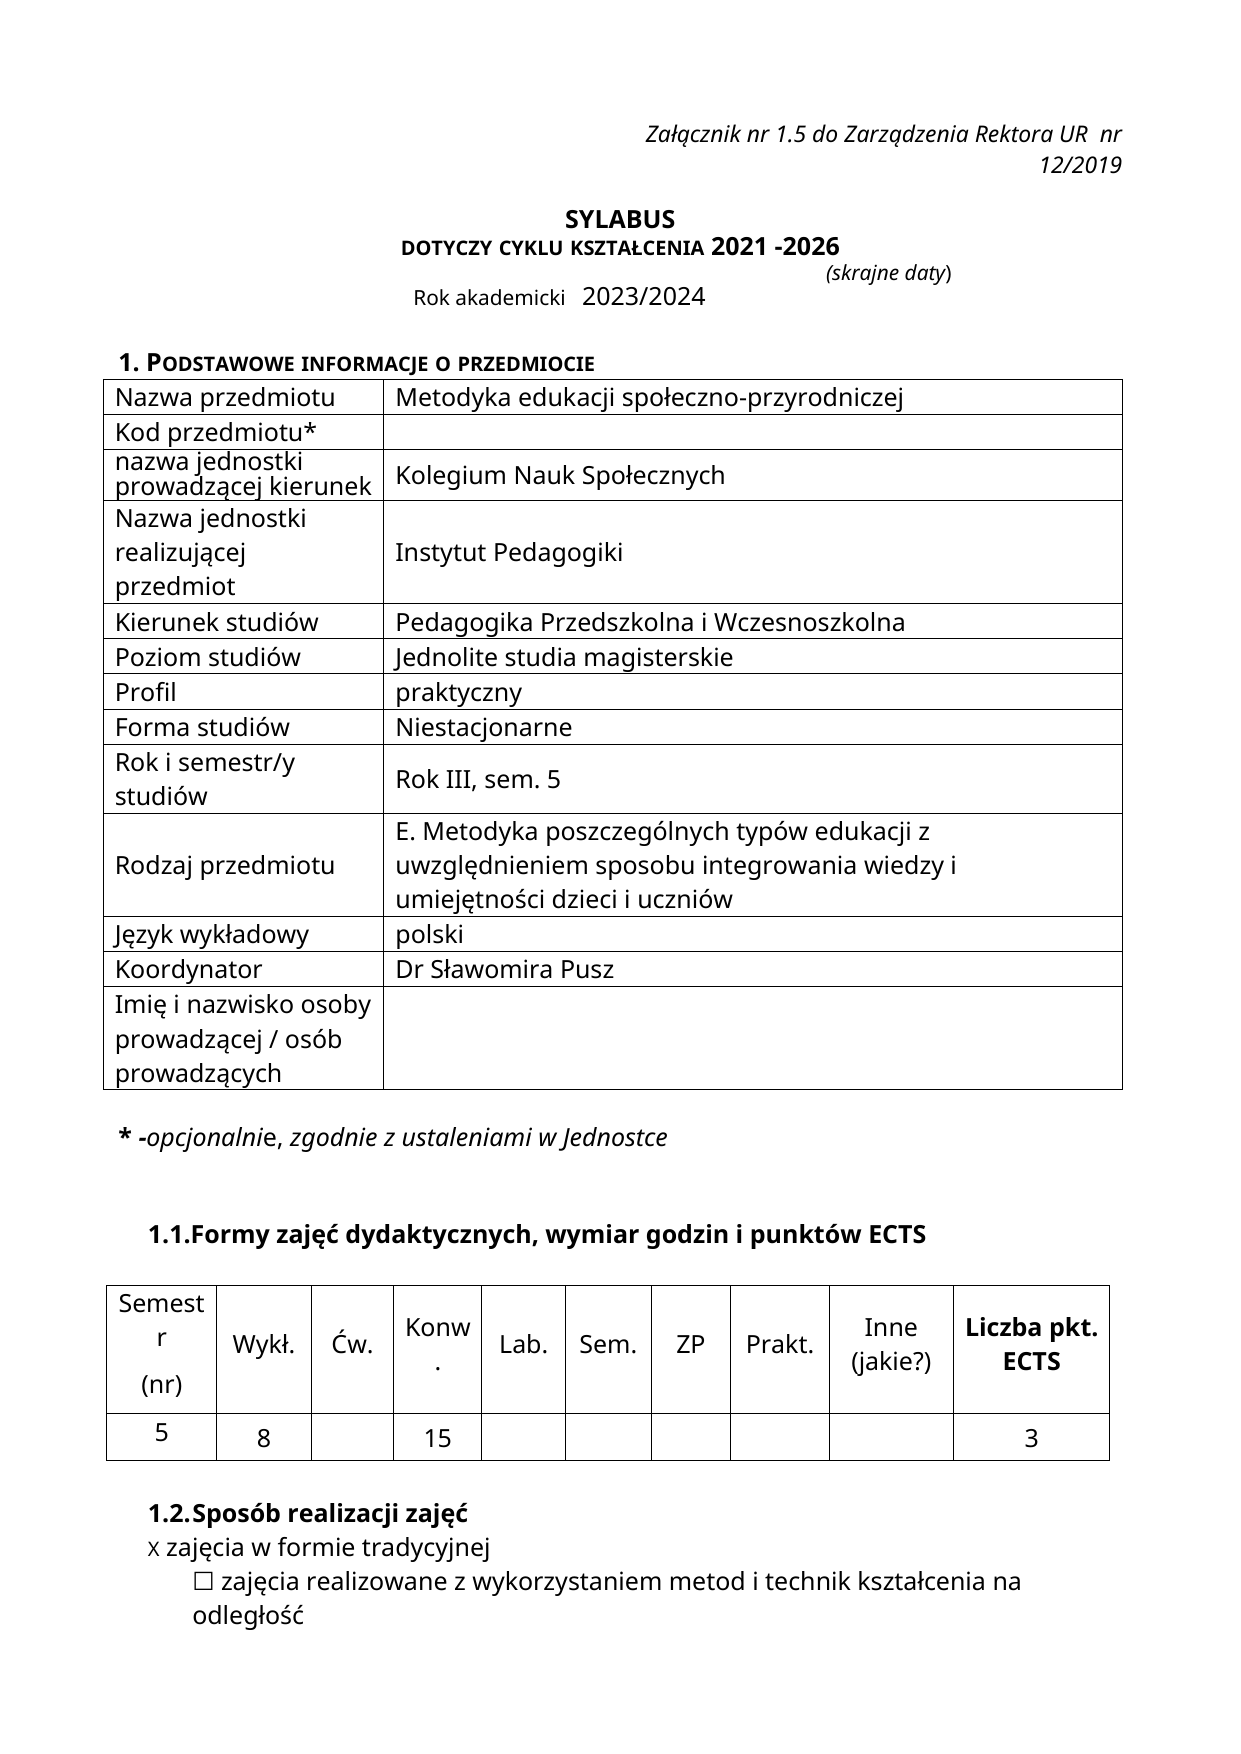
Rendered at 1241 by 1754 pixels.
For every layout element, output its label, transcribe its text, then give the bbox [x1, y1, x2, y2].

table_header Ćw. [312, 1286, 393, 1413]
table_cell Kolegium Nauk Społecznych [384, 450, 1122, 500]
table_cell Nazwa jednostki realizującej przedmiot [104, 501, 383, 603]
table_cell Niestacjonarne [384, 710, 1122, 743]
table_cell [384, 987, 1122, 1089]
text Załącznik nr 1.5 do Zarządzenia Rektora UR nr 12/2019 [118, 118, 1122, 181]
table_cell [312, 1414, 393, 1460]
table_cell [384, 415, 1122, 449]
table_cell praktyczny [384, 674, 1122, 708]
table_cell [731, 1414, 829, 1460]
table_cell [482, 1414, 565, 1460]
table_header Prakt. [731, 1286, 829, 1413]
table_cell [566, 1414, 651, 1460]
table_cell Poziom studiów [104, 639, 383, 673]
table_cell nazwa jednostki prowadzącej kierunek [104, 450, 383, 500]
table_cell Kierunek studiów [104, 604, 383, 638]
table_cell Rok III, sem. 5 [384, 745, 1122, 813]
table_header Sem. [566, 1286, 651, 1413]
text 1.2. Sposób realizacji zajęć [148, 1496, 1122, 1529]
table_header ZP [652, 1286, 730, 1413]
table_cell [830, 1414, 953, 1460]
table_cell Imię i nazwisko osoby prowadzącej / osób prowadzących [104, 987, 383, 1089]
table_cell 15 [394, 1414, 481, 1460]
table_header Nazwa przedmiotu [104, 380, 383, 414]
table_header Inne (jakie?) [830, 1286, 953, 1413]
table_cell Rodzaj przedmiotu [104, 814, 383, 916]
table_cell 8 [217, 1414, 311, 1460]
table_cell Język wykładowy [104, 917, 383, 951]
table_header Metodyka edukacji społeczno-przyrodniczej [384, 380, 1122, 414]
text ☐ zajęcia realizowane z wykorzystaniem metod i technik kształcenia na odległość [192, 1564, 1122, 1632]
table_header Liczba pkt. ECTS [954, 1286, 1109, 1413]
table_header Lab. [482, 1286, 565, 1413]
table_cell Jednolite studia magisterskie [384, 639, 1122, 673]
table_cell Instytut Pedagogiki [384, 501, 1122, 603]
text x zajęcia w formie tradycyjnej [118, 1529, 1122, 1564]
table_cell [652, 1414, 730, 1460]
text 1.1.Formy zajęć dydaktycznych, wymiar godzin i punktów ECTS [148, 1217, 1122, 1251]
table_cell Kod przedmiotu* [104, 415, 383, 449]
table_cell Rok i semestr/y studiów [104, 745, 383, 813]
text dotyczy cyklu kształcenia 2021 -2026 [118, 236, 1122, 261]
table_cell Forma studiów [104, 710, 383, 743]
table_cell 5 [107, 1414, 216, 1460]
table_cell Profil [104, 674, 383, 708]
table_header Semestr (nr) [107, 1286, 216, 1413]
table_cell Pedagogika Przedszkolna i Wczesnoszkolna [384, 604, 1122, 638]
text * -opcjonalnie, zgodnie z ustaleniami w Jednostce [118, 1119, 1122, 1154]
table_cell Koordynator [104, 952, 383, 986]
table_header Wykł. [217, 1286, 311, 1413]
table_header Konw. [394, 1286, 481, 1413]
text SYLABUS [118, 201, 1122, 236]
table_cell 3 [954, 1414, 1109, 1460]
table_cell E. Metodyka poszczególnych typów edukacji z uwzględnieniem sposobu integrowania wiedzy i umiejętności dzieci i uczniów [384, 814, 1122, 916]
text Rok akademicki 2023/2024 [118, 286, 1122, 311]
table_cell polski [384, 917, 1122, 951]
table_cell Dr Sławomira Pusz [384, 952, 1122, 986]
text (skrajne daty) [118, 261, 1122, 286]
text 1. Podstawowe informacje o przedmiocie [118, 344, 1122, 379]
